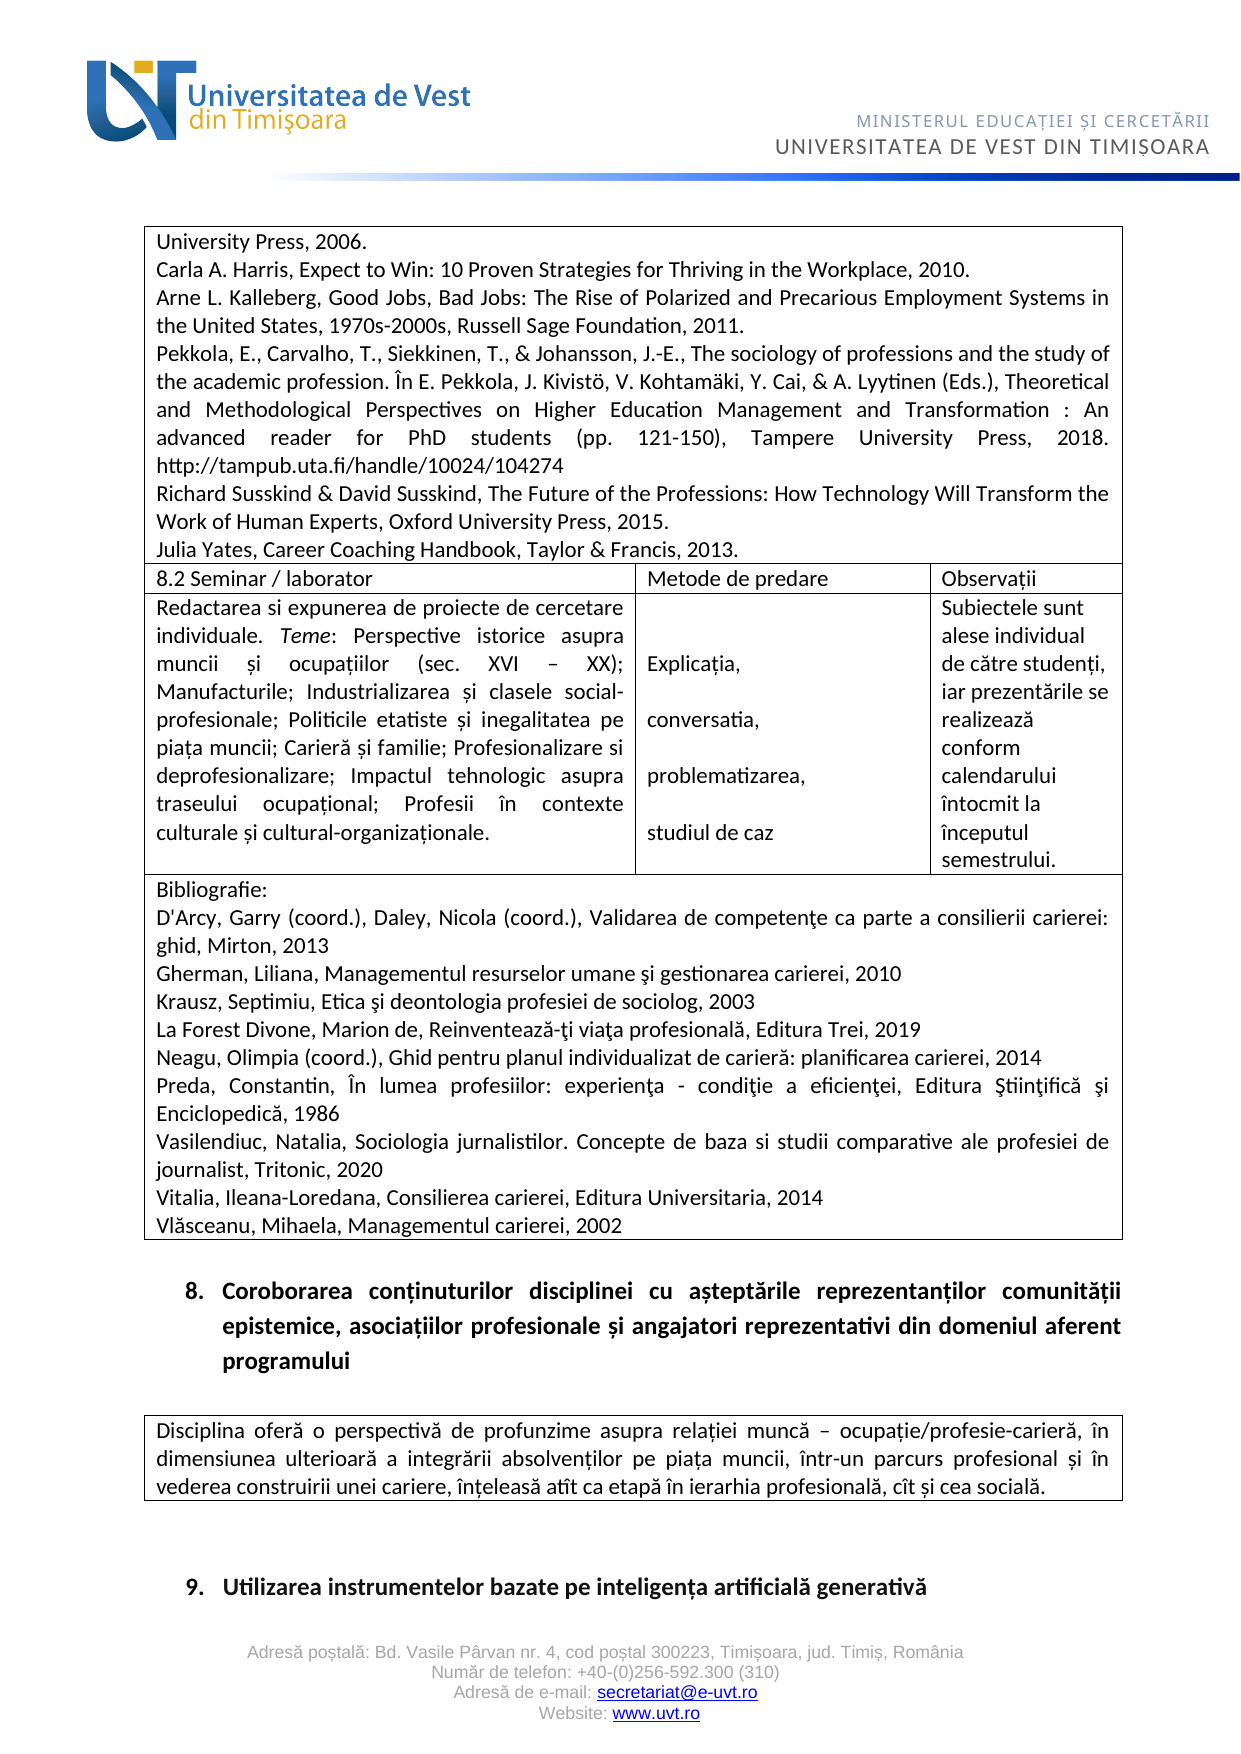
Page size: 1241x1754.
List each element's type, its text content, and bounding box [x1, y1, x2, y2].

list Utilizarea instrumentelor bazate pe inteligența artificială generativă [185, 1571, 1122, 1602]
picture [75, 30, 482, 171]
table_cell Observații [931, 564, 1122, 592]
picture [266, 173, 1240, 181]
table_header Disciplina oferă o perspectivă de profunzime asupra relației muncă – ocupație/profesie-carieră, în dimensiunea ulterioară a integrării absolvenților pe piața muncii, într-un parcurs profesional și în vederea construirii unei cariere, înțeleasă atît ca etapă în ierarhia profesională, cît și cea socială. [145, 1416, 1122, 1500]
list Coroborarea conținuturilor disciplinei cu așteptările reprezentanților comunității epistemice, asociațiilor profesionale și angajatori reprezentativi din domeniul aferent programului [185, 1275, 1122, 1376]
table_cell Redactarea si expunerea de proiecte de cercetare individuale. Teme: Perspective istorice asupra muncii și ocupațiilor (sec. XVI – XX); Manufacturile; Industrializarea și clasele social-profesionale; Politicile etatiste și inegalitatea pe piața muncii; Carieră și familie; Profesionalizare si deprofesionalizare; Impactul tehnologic asupra traseului ocupațional; Profesii în contexte culturale și cultural-organizaționale. [145, 594, 635, 874]
table_cell Metode de predare [636, 564, 930, 592]
table_cell Bibliografie: D'Arcy, Garry (coord.), Daley, Nicola (coord.), Validarea de competenţe ca parte a consilierii carierei: ghid, Mirton, 2013 Gherman, Liliana, Managementul resurselor umane şi gestionarea carierei, 2010 Krausz, Septimiu, Etica şi deontologia profesiei de sociolog, 2003 La Forest Divone, Marion de, Reinventează-ţi viaţa profesională, Editura Trei, 2019 Neagu, Olimpia (coord.), Ghid pentru planul individualizat de carieră: planificarea carierei, 2014 Preda, Constantin, În lumea profesiilor: experienţa - condiţie a eficienţei, Editura Ştiinţifică şi Enciclopedică, 1986 Vasilendiuc, Natalia, Sociologia jurnalistilor. Concepte de baza si studii comparative ale profesiei de journalist, Tritonic, 2020 Vitalia, Ileana-Loredana, Consilierea carierei, Editura Universitaria, 2014 Vlăsceanu, Mihaela, Managementul carierei, 2002 [145, 875, 1122, 1239]
table_cell Subiectele sunt alese individual de către studenți, iar prezentările se realizează conform calendarului întocmit la începutul semestrului. [931, 594, 1122, 874]
table_cell 8.2 Seminar / laborator [145, 564, 635, 592]
table_cell Explicația, conversatia, problematizarea, studiul de caz [636, 594, 930, 874]
